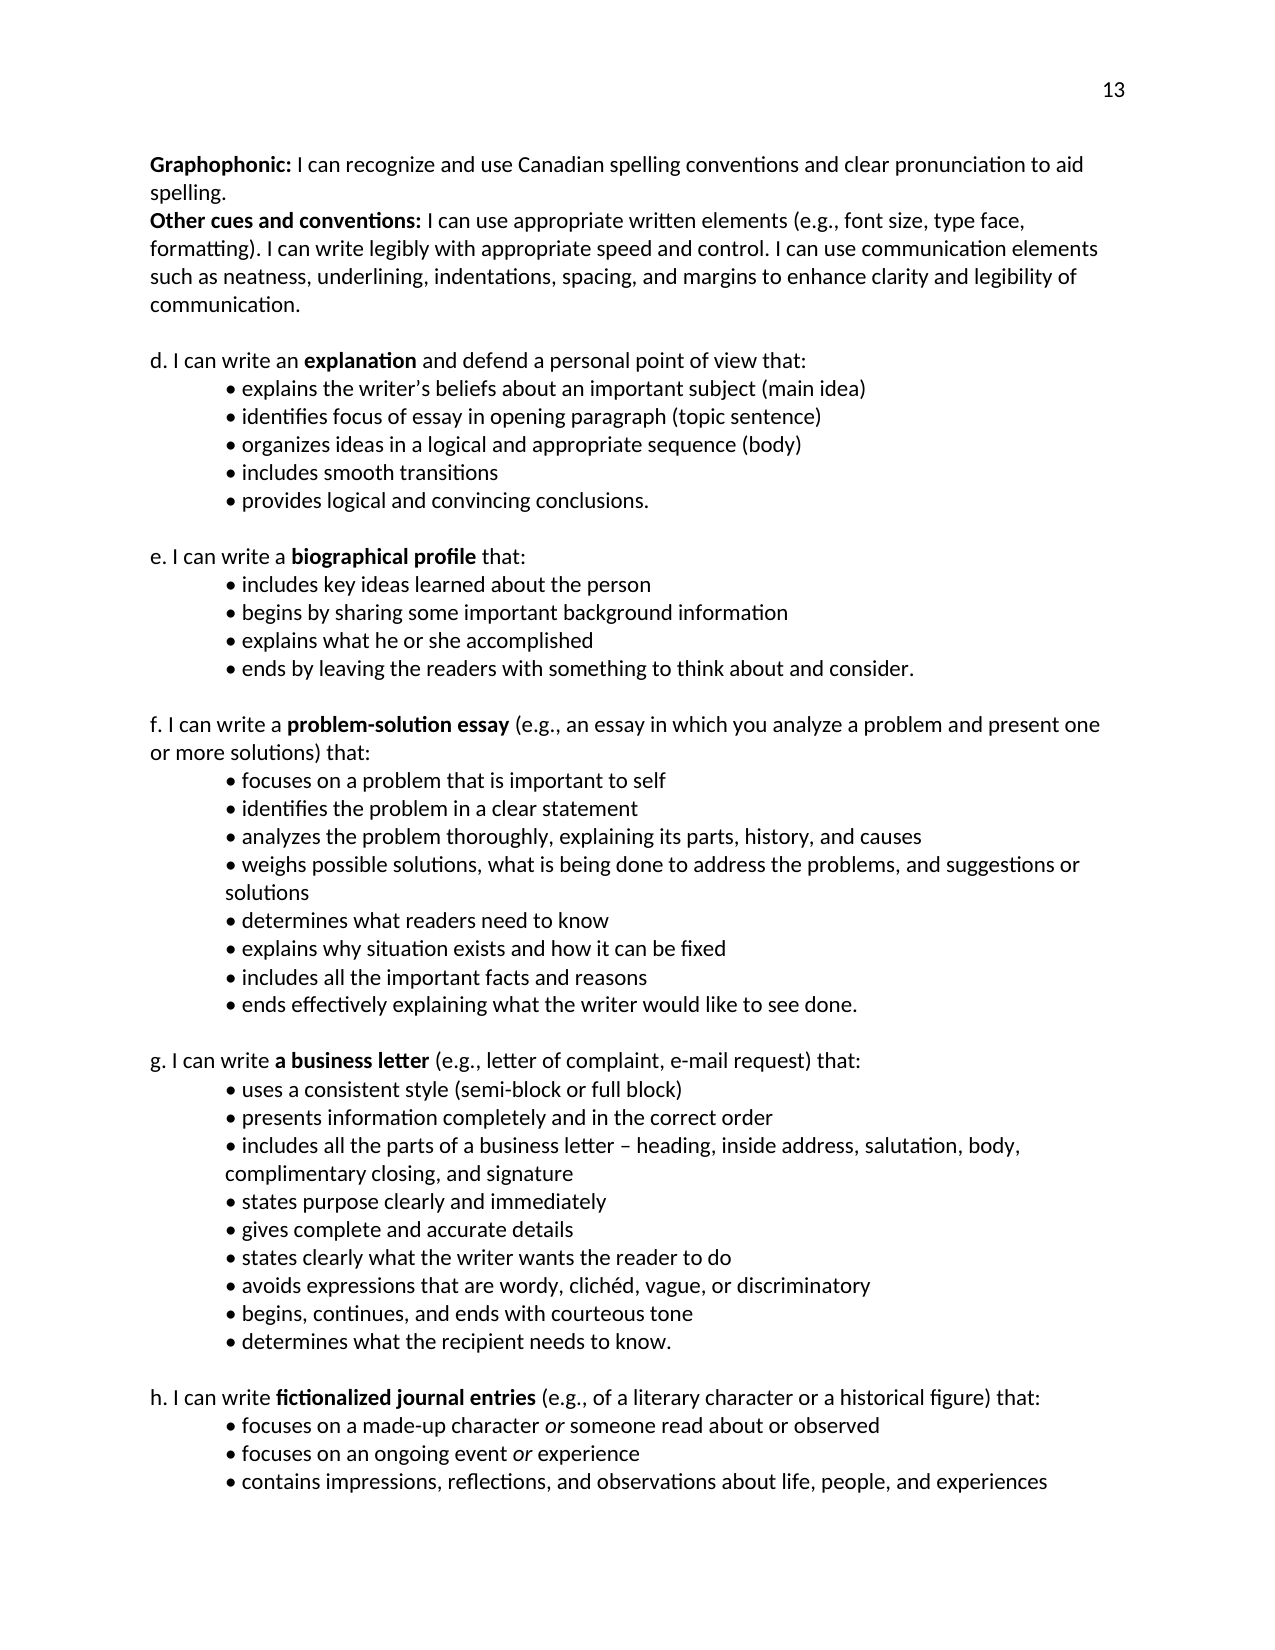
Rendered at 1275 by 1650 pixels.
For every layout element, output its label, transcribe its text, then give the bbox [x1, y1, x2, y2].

text • states clearly what the writer wants the reader to do [225, 1243, 1125, 1271]
text g. I can write a business letter (e.g., letter of complaint, e-mail request) that: [150, 1047, 1125, 1075]
text • ends by leaving the readers with something to think about and consider. [225, 654, 1125, 682]
text • states purpose clearly and immediately [225, 1187, 1125, 1215]
text • identifies the problem in a clear statement [225, 794, 1125, 822]
text • provides logical and convincing conclusions. [225, 486, 1125, 514]
text • determines what the recipient needs to know. [225, 1327, 1125, 1355]
text • gives complete and accurate details [225, 1215, 1125, 1243]
text • explains why situation exists and how it can be fixed [225, 934, 1125, 963]
text • includes all the parts of a business letter – heading, inside address, salutation, body, complimentary closing, and signature [225, 1131, 1125, 1187]
text • analyzes the problem thoroughly, explaining its parts, history, and causes [225, 822, 1125, 851]
text • explains the writer’s beliefs about an important subject (main idea) [225, 374, 1125, 402]
text • begins by sharing some important background information [225, 598, 1125, 626]
text Other cues and conventions: I can use appropriate written elements (e.g., font size, type face, formatting). I can write legibly with appropriate speed and control. I can use communication elements such as neatness, underlining, indentations, spacing, and margins to enhance clarity and legibility of communication. [150, 206, 1125, 318]
text • begins, continues, and ends with courteous tone [225, 1299, 1125, 1327]
text • uses a consistent style (semi-block or full block) [225, 1075, 1125, 1103]
text • presents information completely and in the correct order [225, 1103, 1125, 1131]
text h. I can write fictionalized journal entries (e.g., of a literary character or a historical figure) that: [150, 1383, 1125, 1411]
text • ends effectively explaining what the writer would like to see done. [225, 991, 1125, 1019]
text • weighs possible solutions, what is being done to address the problems, and suggestions or solutions [225, 851, 1125, 907]
text • explains what he or she accomplished [225, 626, 1125, 654]
text • includes smooth transitions [225, 458, 1125, 486]
text e. I can write a biographical profile that: [150, 542, 1125, 570]
text • avoids expressions that are wordy, clichéd, vague, or discriminatory [225, 1271, 1125, 1299]
text • focuses on a problem that is important to self [225, 766, 1125, 794]
text • contains impressions, reflections, and observations about life, people, and experiences [225, 1467, 1125, 1495]
text • identifies focus of essay in opening paragraph (topic sentence) [225, 402, 1125, 430]
text • organizes ideas in a logical and appropriate sequence (body) [225, 430, 1125, 458]
text d. I can write an explanation and defend a personal point of view that: [150, 346, 1125, 374]
text f. I can write a problem-solution essay (e.g., an essay in which you analyze a problem and present one or more solutions) that: [150, 710, 1125, 766]
text • determines what readers need to know [225, 907, 1125, 934]
text • includes all the important facts and reasons [225, 963, 1125, 991]
text • focuses on an ongoing event or experience [225, 1439, 1125, 1467]
text • focuses on a made-up character or someone read about or observed [225, 1411, 1125, 1439]
text • includes key ideas learned about the person [225, 570, 1125, 598]
text Graphophonic: I can recognize and use Canadian spelling conventions and clear pronunciation to aid spelling. [150, 150, 1125, 206]
